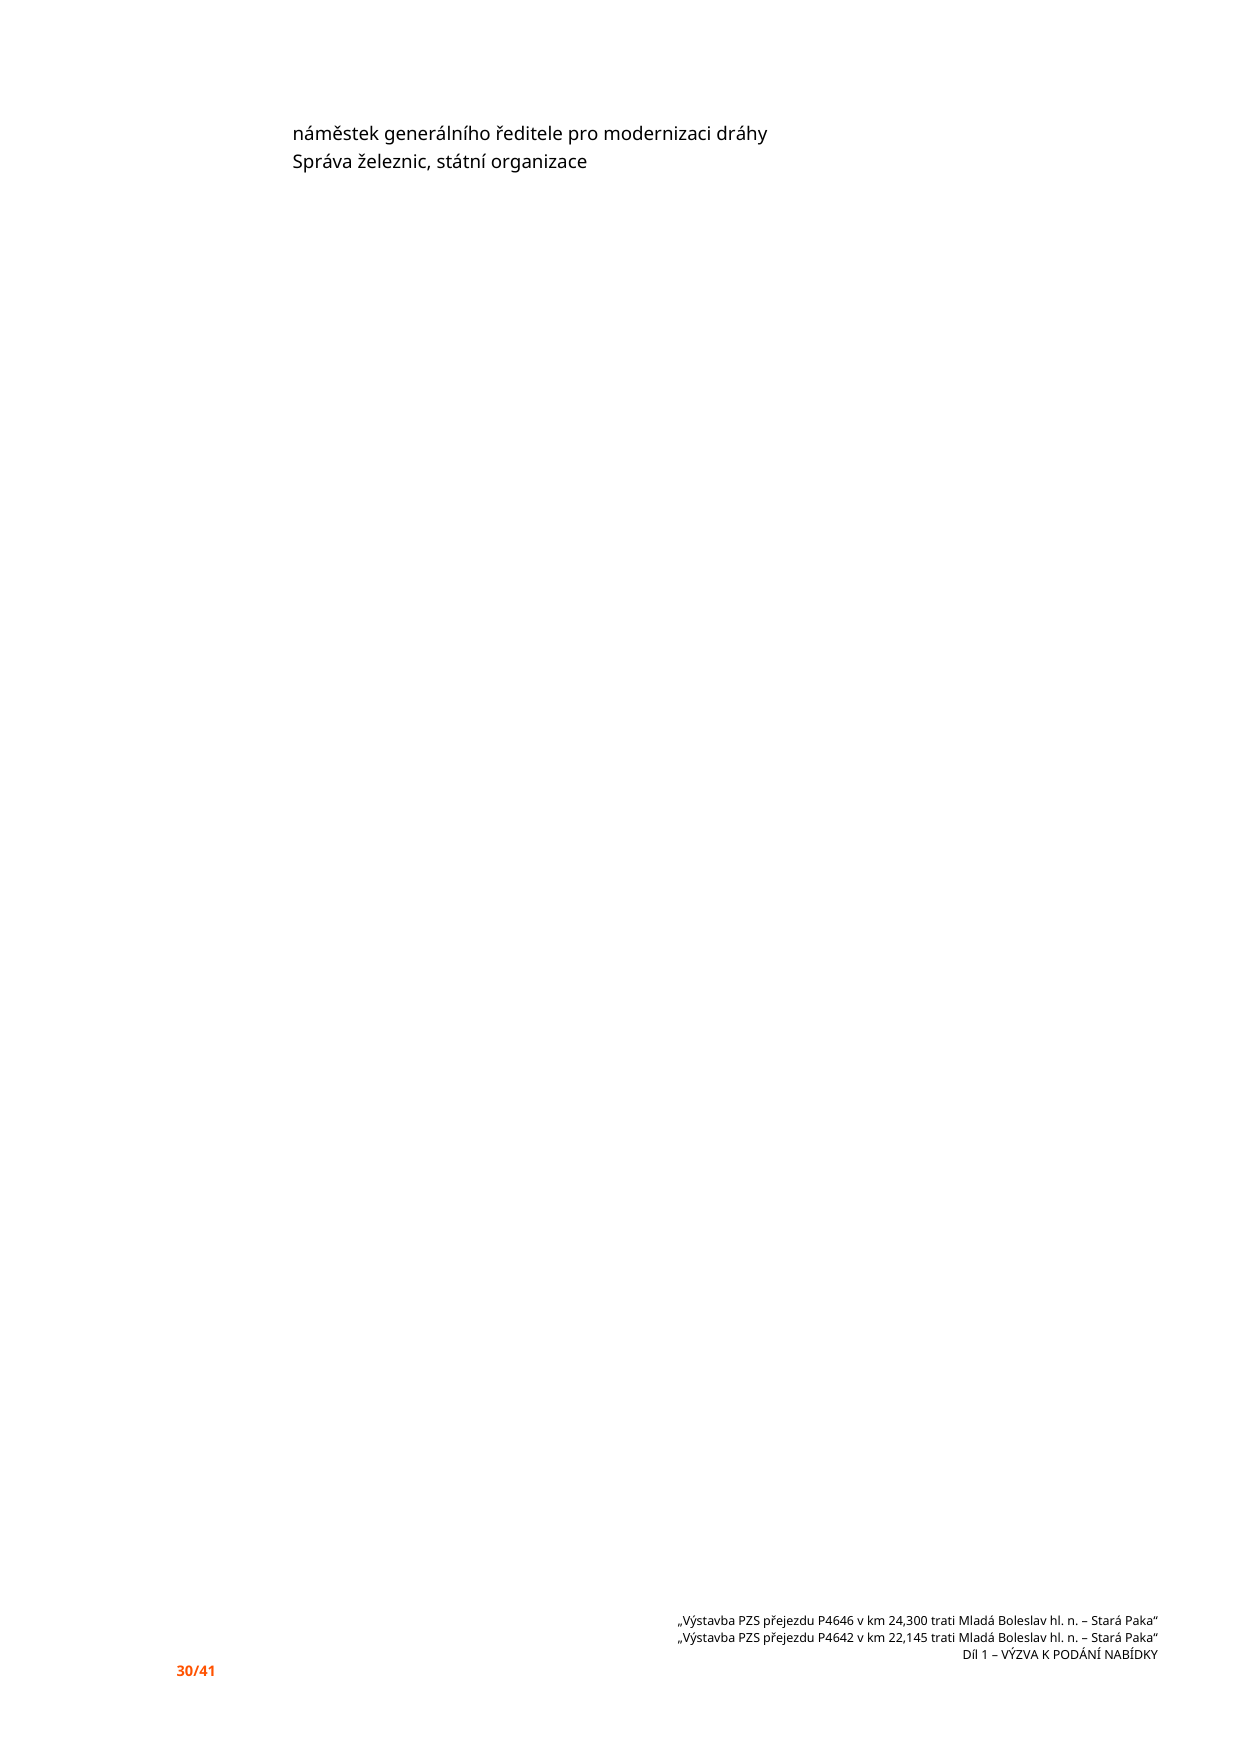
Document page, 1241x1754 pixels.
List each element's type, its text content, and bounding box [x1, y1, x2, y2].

text Správa železnic, státní organizace [292, 149, 1122, 174]
text náměstek generálního ředitele pro modernizaci dráhy [292, 121, 1122, 146]
